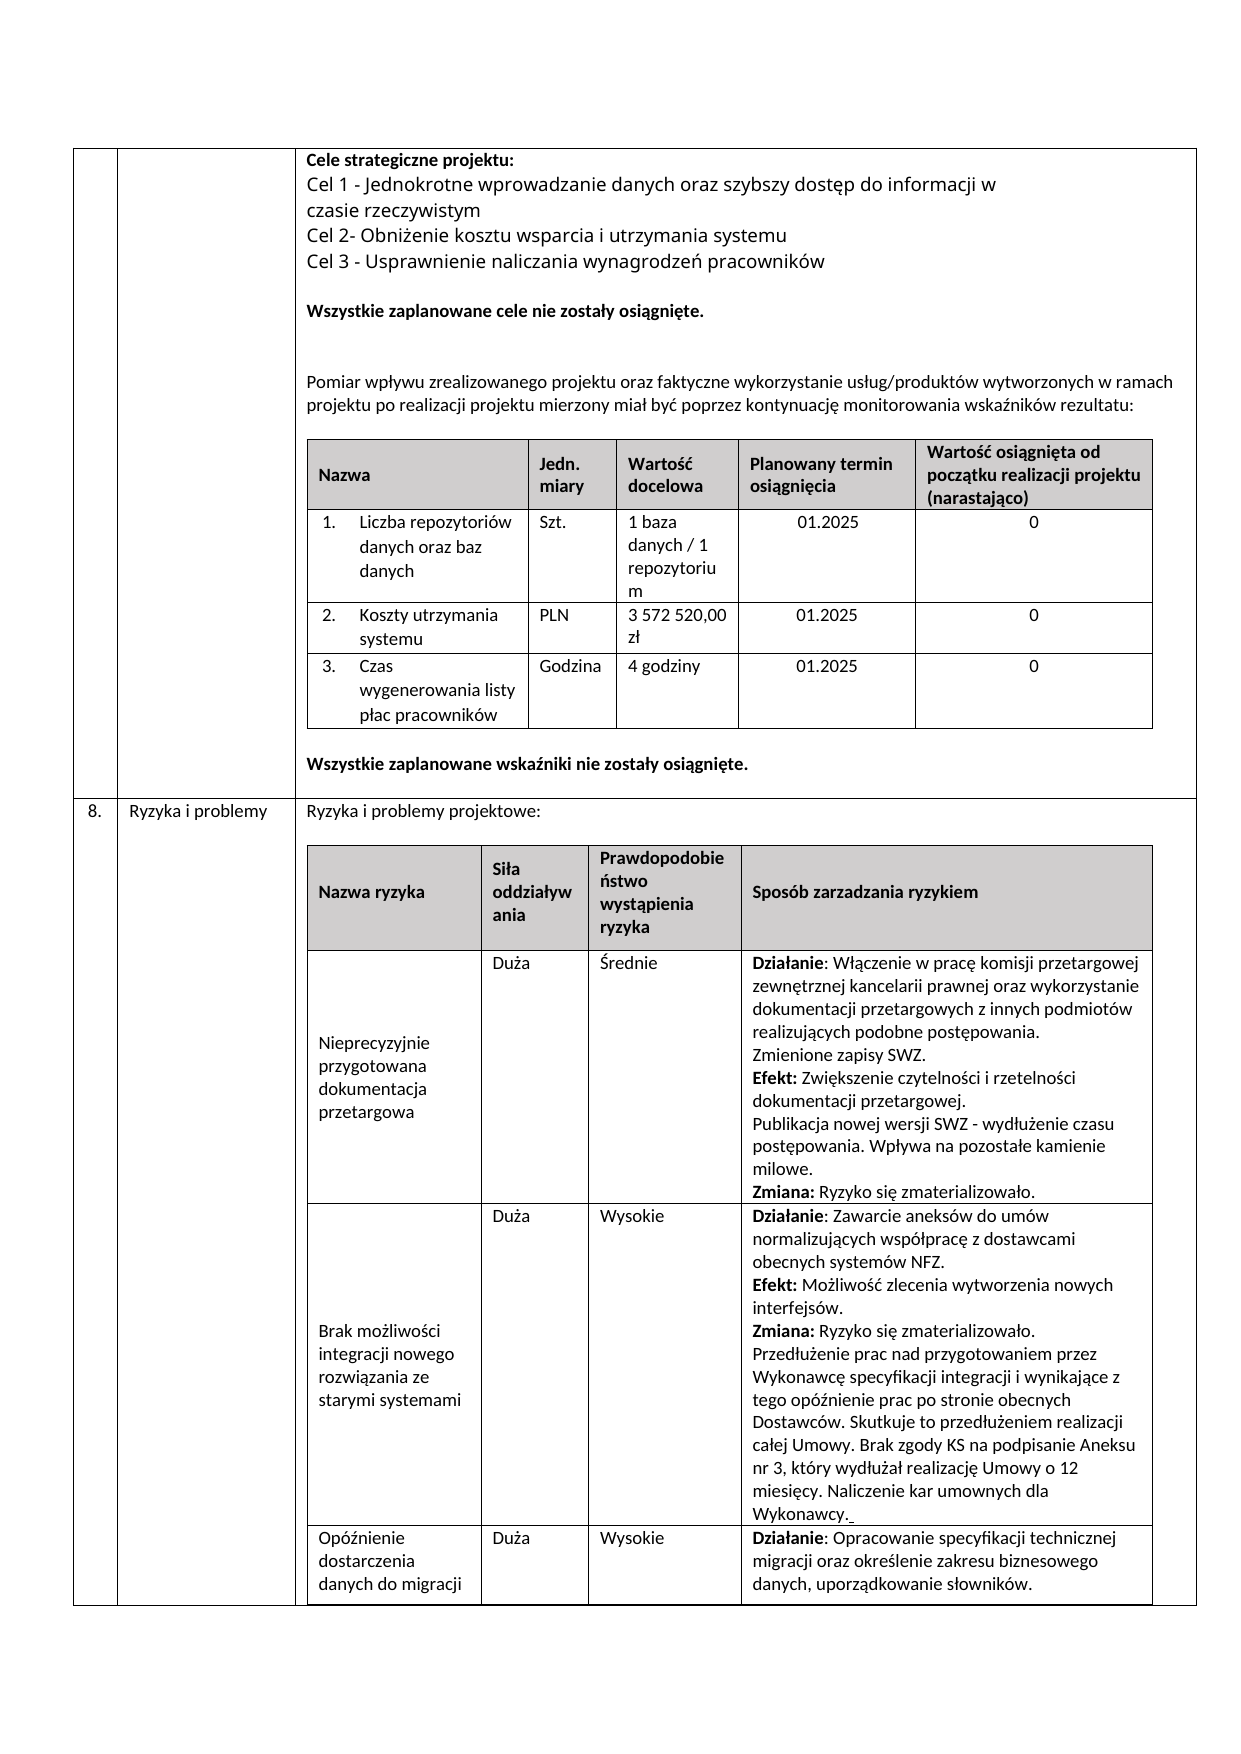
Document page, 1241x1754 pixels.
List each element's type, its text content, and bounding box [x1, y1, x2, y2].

table_cell 8. [74, 799, 117, 1605]
table_cell Ryzyka i problemy projektowe: [296, 799, 1196, 1605]
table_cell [296, 149, 1196, 798]
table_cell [118, 149, 295, 798]
table_cell Ryzyka i problemy [118, 799, 295, 1605]
table_cell 7. [74, 149, 117, 798]
